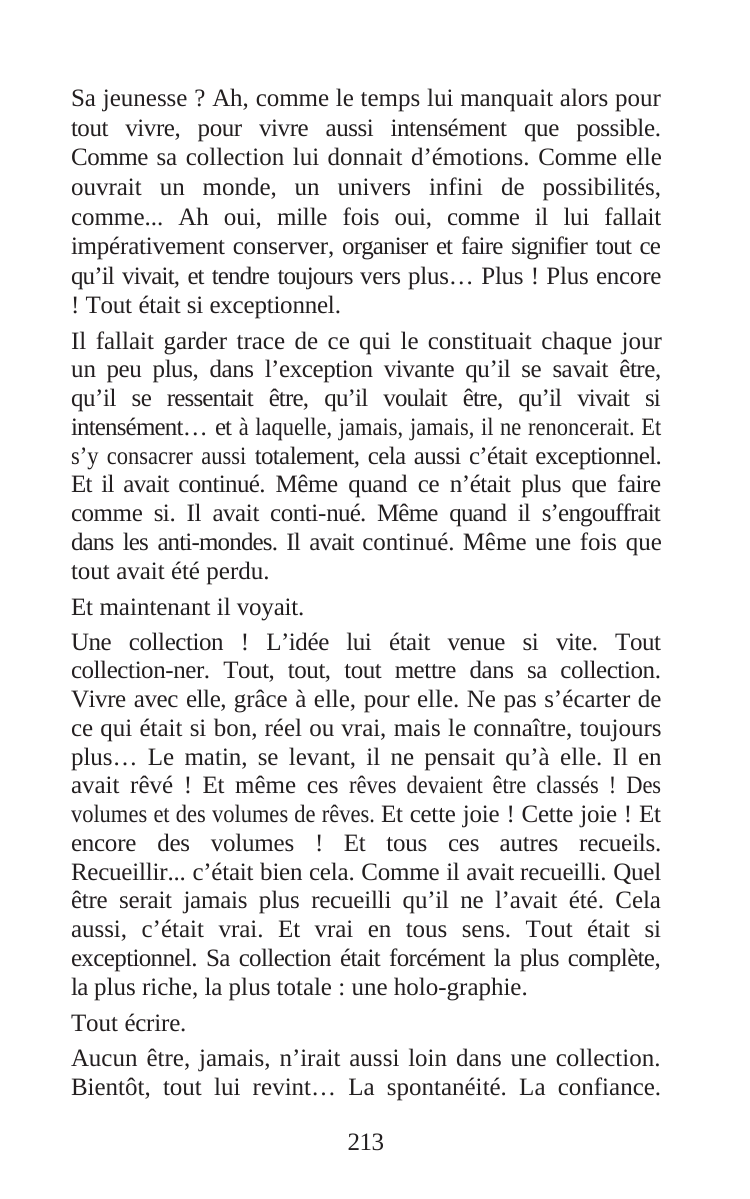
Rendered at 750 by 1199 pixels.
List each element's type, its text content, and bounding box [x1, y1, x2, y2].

text Sa jeunesse ? Ah, comme le temps lui manquait alors pour tout vivre, pour vivre aussi intensément que possible. Comme sa collection lui donnait d’émotions. Comme elle ouvrait un monde, un univers infini de possibilités, comme... Ah oui, mille fois oui, comme il lui fallait impérativement conserver, organiser et faire signifier tout ce qu’il vivait, et tendre toujours vers plus… Plus ! Plus encore ! Tout était si exceptionnel. [71, 83, 662, 319]
text Tout écrire. [71, 1008, 712, 1037]
text Et maintenant il voyait. [71, 592, 712, 620]
text Il fallait garder trace de ce qui le constituait chaque jour un peu plus, dans l’exception vivante qu’il se savait être, qu’il se ressentait être, qu’il voulait être, qu’il vivait si intensément… et à laquelle, jamais, jamais, il ne renoncerait. Et s’y consacrer aussi totalement, cela aussi c’était exceptionnel. Et il avait continué. Même quand ce n’était plus que faire comme si. Il avait conti-nué. Même quand il s’engouffrait dans les anti-mondes. Il avait continué. Même une fois que tout avait été perdu. [71, 326, 662, 584]
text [71, 1043, 662, 1101]
text Une collection ! L’idée lui était venue si vite. Tout collection-ner. Tout, tout, tout mettre dans sa collection. Vivre avec elle, grâce à elle, pour elle. Ne pas s’écarter de ce qui était si bon, réel ou vrai, mais le connaître, toujours plus… Le matin, se levant, il ne pensait qu’à elle. Il en avait rêvé ! Et même ces rêves devaient être classés ! Des volumes et des volumes de rêves. Et cette joie ! Cette joie ! Et encore des volumes ! Et tous ces autres recueils. Recueillir... c’était bien cela. Comme il avait recueilli. Quel être serait jamais plus recueilli qu’il ne l’avait été. Cela aussi, c’était vrai. Et vrai en tous sens. Tout était si exceptionnel. Sa collection était forcément la plus complète, la plus riche, la plus totale : une holo-graphie. [71, 627, 662, 1000]
